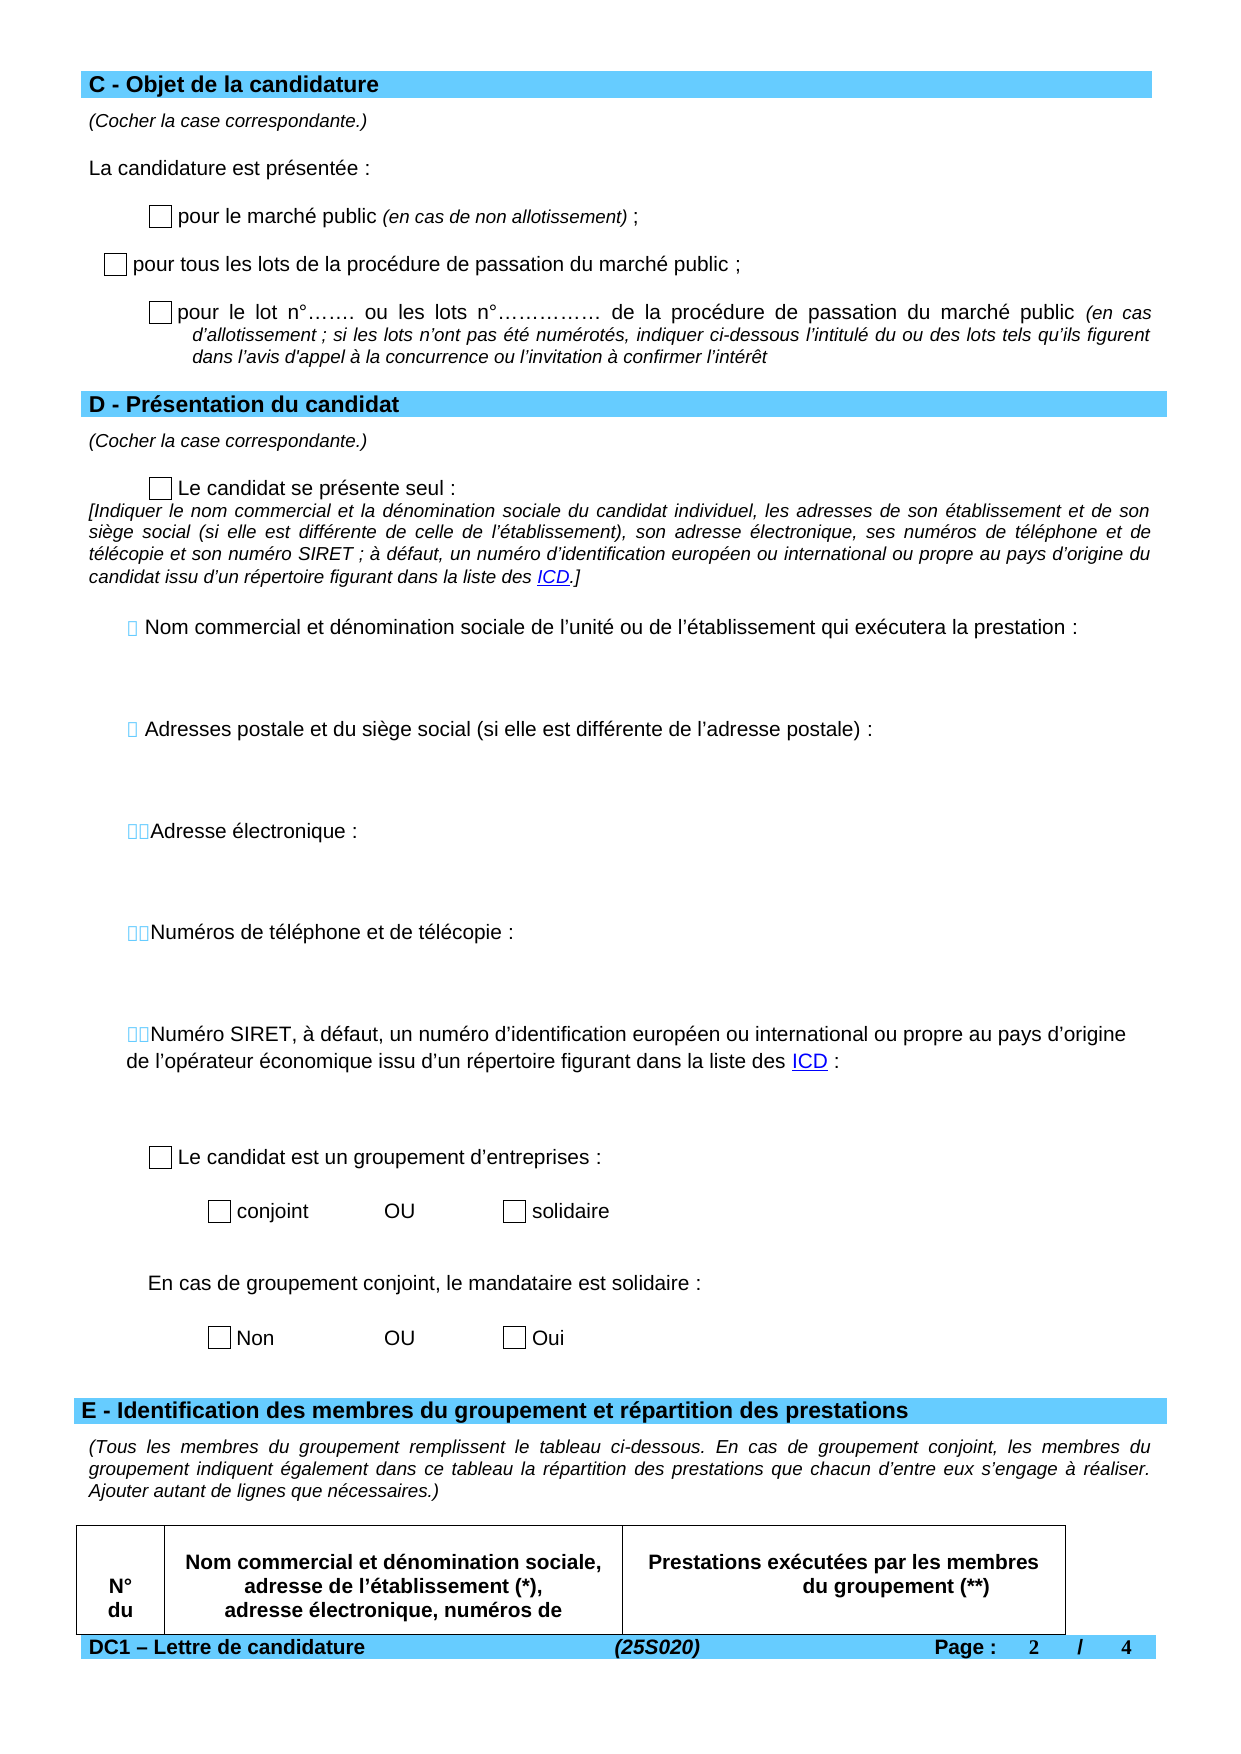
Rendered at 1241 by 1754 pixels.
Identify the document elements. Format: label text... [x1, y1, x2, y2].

text conjoint OU solidaire [148, 1199, 1152, 1223]
text [Indiquer le nom commercial et la dénomination sociale du candidat individuel, les adresses de son établissement et de son siège social (si elle est différente de celle de l’établissement), son adresse électronique, ses numéros de téléphone et de télécopie et son numéro SIRET ; à défaut, un numéro d’identification européen ou international ou propre au pays d’origine du candidat issu d’un répertoire figurant dans la liste des ICD.] [89, 500, 1152, 588]
text Le candidat est un groupement d’entreprises : [89, 1145, 1152, 1169]
text Adresse électronique : [126, 816, 1152, 846]
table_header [623, 1526, 1065, 1634]
text Numéro SIRET, à défaut, un numéro d’identification européen ou international ou propre au pays d’origine de l’opérateur économique issu d’un répertoire figurant dans la liste des ICD : [126, 1019, 1152, 1073]
table_header N° du Lot [77, 1526, 164, 1634]
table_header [165, 1526, 622, 1634]
text pour le lot n°……. ou les lots n°…………… de la procédure de passation du marché public (en cas d’allotissement ; si les lots n’ont pas été numérotés, indiquer ci-dessous l’intitulé du ou des lots tels qu’ils figurent dans l’avis d'appel à la concurrence ou l’invitation à confirmer l’intérêt [148, 300, 1152, 367]
table_header D - Présentation du candidat [81, 391, 1167, 417]
subtitle La candidature est présentée : [89, 156, 1152, 179]
text  Adresses postale et du siège social (si elle est différente de l’adresse postale) : [126, 714, 1152, 744]
text  Nom commercial et dénomination sociale de l’unité ou de l’établissement qui exécutera la prestation : [126, 612, 1152, 642]
text (Tous les membres du groupement remplissent le tableau ci-dessous. En cas de groupement conjoint, les membres du groupement indiquent également dans ce tableau la répartition des prestations que chacun d’entre eux s’engage à réaliser. Ajouter autant de lignes que nécessaires.) [89, 1436, 1152, 1501]
text En cas de groupement conjoint, le mandataire est solidaire : [89, 1271, 1152, 1295]
text Le candidat se présente seul : [148, 476, 1152, 500]
table_header E - Identification des membres du groupement et répartition des prestations [74, 1398, 1167, 1424]
table_header C - Objet de la candidature [81, 71, 1152, 98]
subtitle pour le marché public (en cas de non allotissement) ; [148, 203, 1152, 228]
text Numéros de téléphone et de télécopie : [126, 917, 1152, 947]
list pour tous les lots de la procédure de passation du marché public ; [89, 252, 1152, 276]
text (Cocher la case correspondante.) [89, 110, 1152, 132]
text (Cocher la case correspondante.) [89, 430, 1152, 452]
text Non OU Oui [148, 1325, 1152, 1349]
